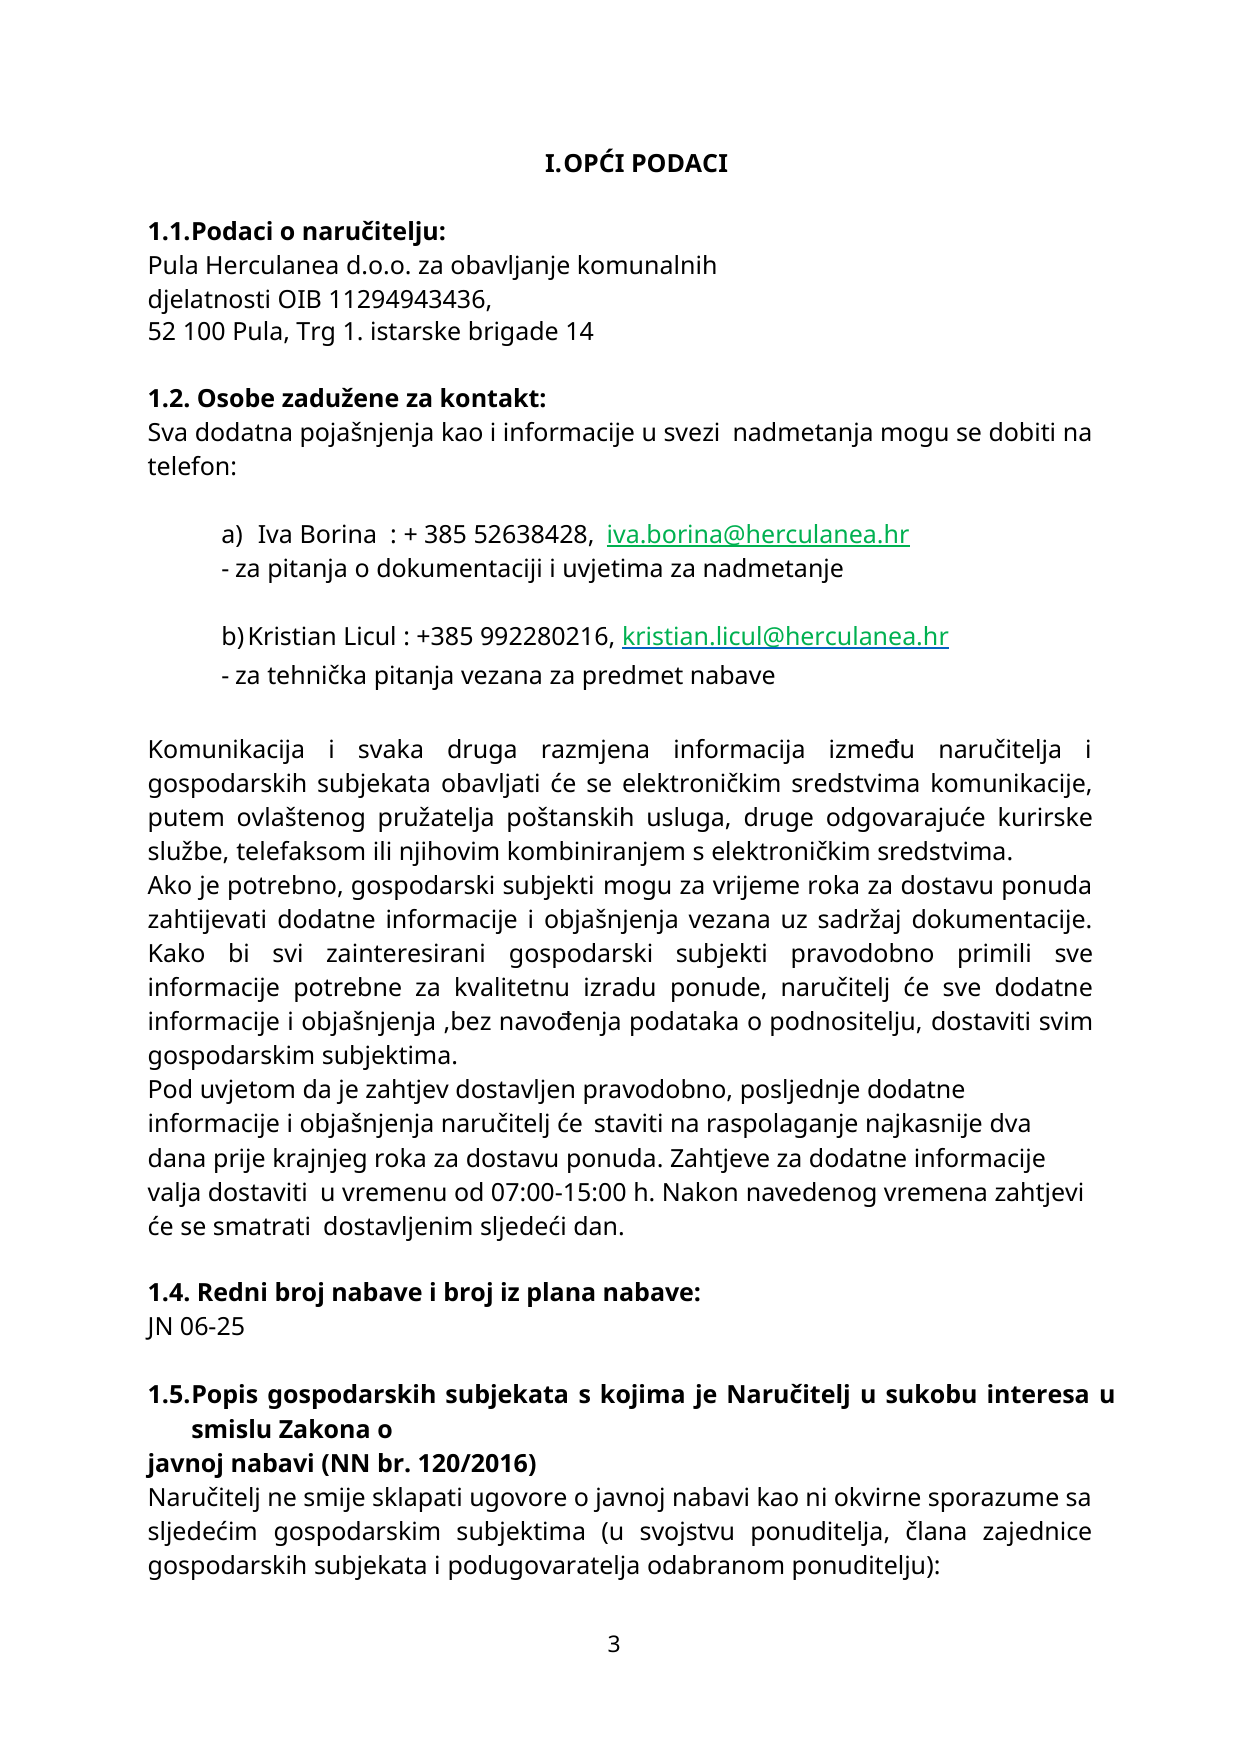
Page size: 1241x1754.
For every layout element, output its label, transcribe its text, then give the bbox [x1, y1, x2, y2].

text Naručitelj ne smije sklapati ugovore o javnoj nabavi kao ni okvirne sporazume sa sljedećim gospodarskim subjektima (u svojstvu ponuditelja, člana zajednice gospodarskih subjekata i podugovaratelja odabranom ponuditelju): [147, 1479, 1093, 1582]
text JN 06-25 [147, 1309, 1115, 1343]
list Iva Borina : + 385 52638428, iva.borina@herculanea.hr [221, 517, 1115, 551]
list OPĆI PODACI [545, 146, 1115, 179]
list za pitanja o dokumentaciji i uvjetima za nadmetanje [221, 551, 1115, 585]
list za tehnička pitanja vezana za predmet nabave [221, 658, 1115, 692]
text Ako je potrebno, gospodarski subjekti mogu za vrijeme roka za dostavu ponuda zahtijevati dodatne informacije i objašnjenja vezana uz sadržaj dokumentacije. Kako bi svi zainteresirani gospodarski subjekti pravodobno primili sve informacije potrebne za kvalitetnu izradu ponude, naručitelj će sve dodatne informacije i objašnjenja ,bez navođenja podataka o podnositelju, dostaviti svim gospodarskim subjektima. [147, 868, 1093, 1072]
text Komunikacija i svaka druga razmjena informacija između naručitelja i gospodarskih subjekata obavljati će se elektroničkim sredstvima komunikacije, putem ovlaštenog pružatelja poštanskih usluga, druge odgovarajuće kurirske službe, telefaksom ili njihovim kombiniranjem s elektroničkim sredstvima. [147, 731, 1093, 868]
text 52 100 Pula, Trg 1. istarske brigade 14 [147, 316, 1115, 347]
list Popis gospodarskih subjekata s kojima je Naručitelj u sukobu interesa u smislu Zakona o [147, 1377, 1115, 1445]
list Redni broj nabave i broj iz plana nabave: [147, 1275, 1115, 1309]
text Pula Herculanea d.o.o. za obavljanje komunalnih djelatnosti OIB 11294943436, [147, 248, 759, 316]
list Osobe zadužene za kontakt: [147, 381, 1115, 415]
text Pod uvjetom da je zahtjev dostavljen pravodobno, posljednje dodatne informacije i objašnjenja naručitelj će staviti na raspolaganje najkasnije dva dana prije krajnjeg roka za dostavu ponuda. Zahtjeve za dodatne informacije valja dostaviti u vremenu od 07:00-15:00 h. Nakon navedenog vremena zahtjevi će se smatrati dostavljenim sljedeći dan. [147, 1072, 1096, 1242]
list Kristian Licul : +385 992280216, kristian.licul@herculanea.hr [221, 619, 1115, 653]
text javnoj nabavi (NN br. 120/2016) [147, 1445, 1115, 1479]
list Podaci o naručitelju: [147, 214, 1115, 248]
text Sva dodatna pojašnjenja kao i informacije u svezi nadmetanja mogu se dobiti na telefon: [147, 415, 1115, 483]
